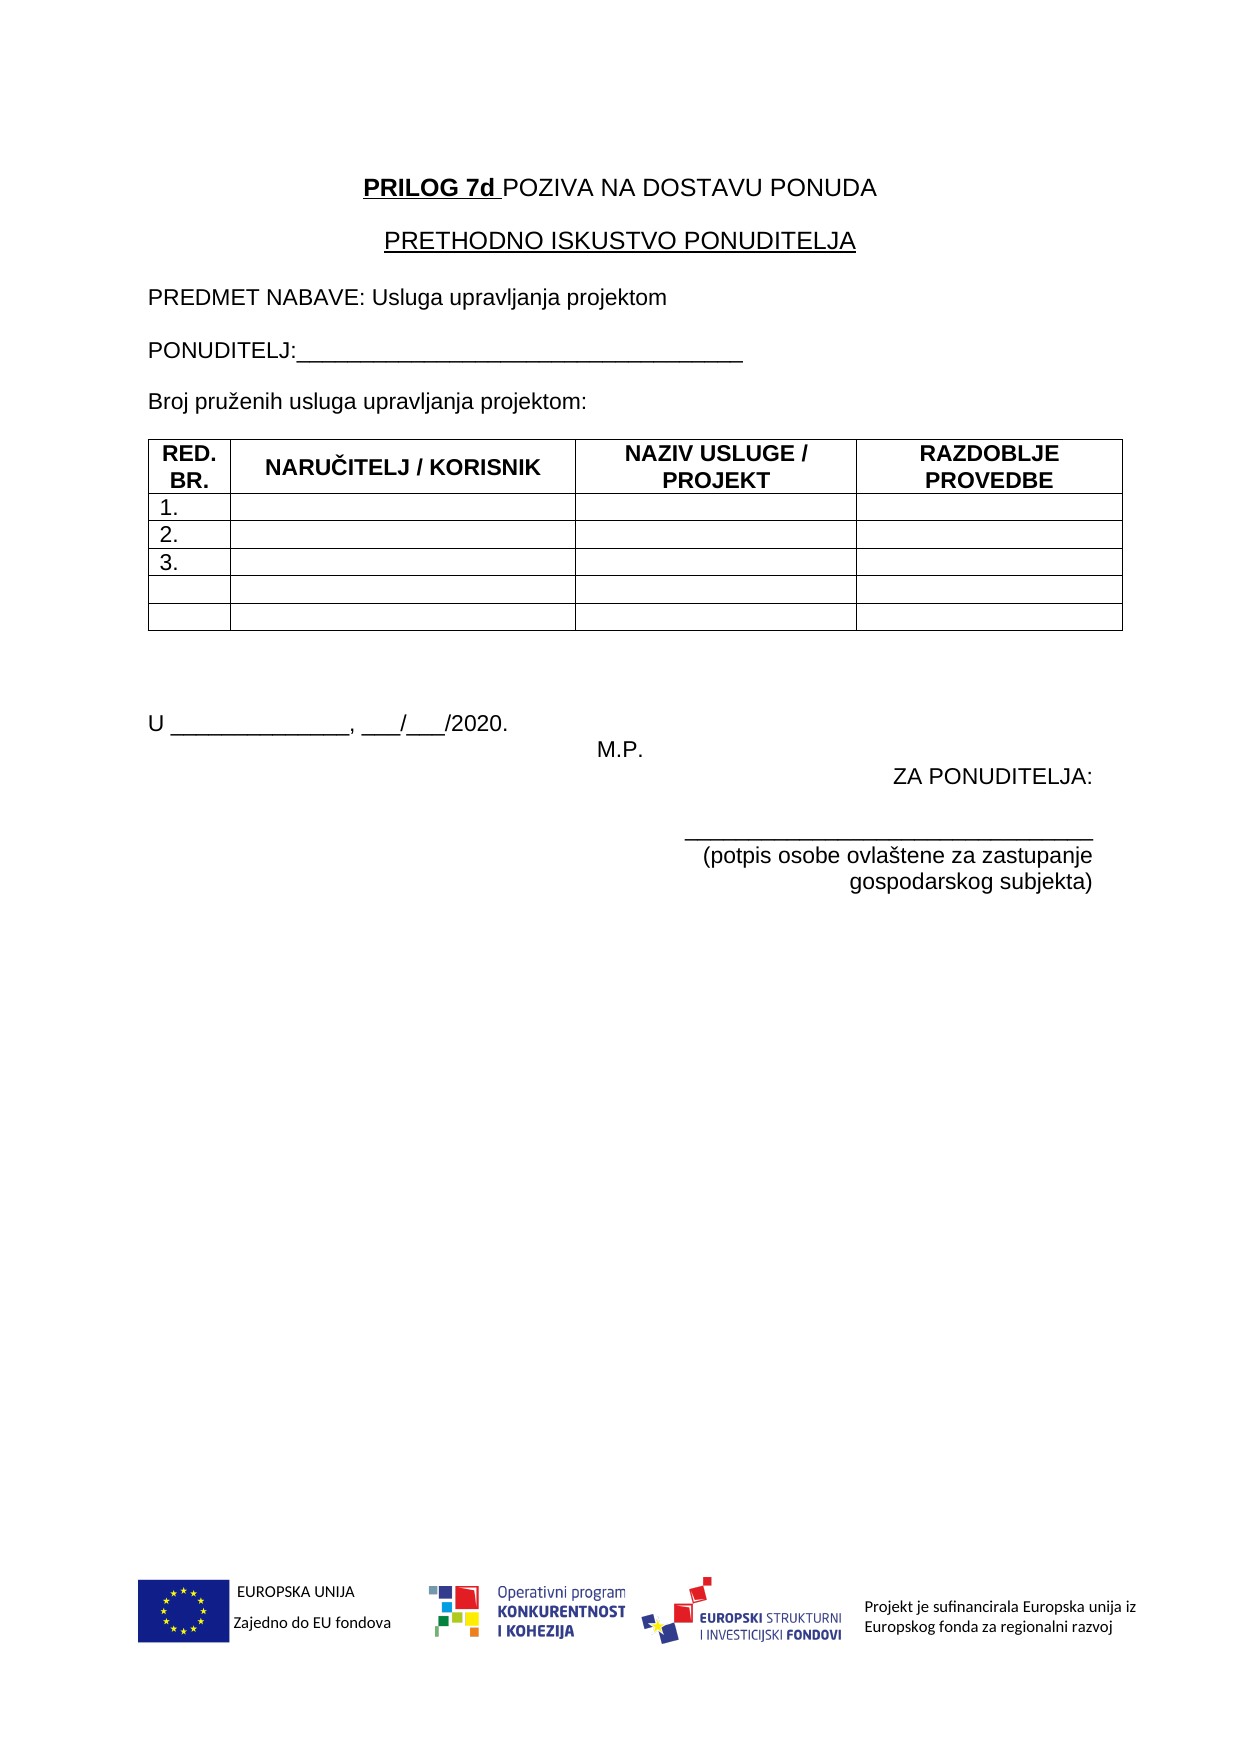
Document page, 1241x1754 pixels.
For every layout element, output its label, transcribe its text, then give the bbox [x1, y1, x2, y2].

table_cell [576, 549, 856, 575]
table_cell [149, 576, 230, 603]
table_cell [857, 604, 1122, 630]
table_cell [231, 521, 575, 548]
table_cell 3. [149, 549, 230, 575]
picture [428, 1586, 625, 1639]
table_cell [857, 576, 1122, 603]
text ________________________________ [148, 815, 1093, 842]
text PONUDITELJ:___________________________________ [148, 337, 1093, 363]
text M.P. [148, 736, 1093, 763]
table_cell [857, 521, 1122, 548]
picture [136, 1579, 231, 1644]
table_cell [576, 576, 856, 603]
text U ______________, ___/___/2020. [148, 710, 1093, 736]
text PREDMET NABAVE: Usluga upravljanja projektom [148, 284, 1093, 310]
table_header RED. BR. [149, 440, 230, 493]
text PRETHODNO ISKUSTVO PONUDITELJA [148, 226, 1093, 255]
table_cell [149, 604, 230, 630]
picture [641, 1577, 841, 1644]
table_cell [231, 494, 575, 520]
table_header NAZIV USLUGE / PROJEKT [576, 440, 856, 493]
table_header NARUČITELJ / KORISNIK [231, 440, 575, 493]
table_cell [231, 576, 575, 603]
table_cell [857, 549, 1122, 575]
text Broj pruženih usluga upravljanja projektom: [148, 388, 1093, 414]
table_cell 2. [149, 521, 230, 548]
text ZA PONUDITELJA: [148, 763, 1093, 789]
text (potpis osobe ovlaštene za zastupanje gospodarskog subjekta) [148, 842, 1093, 894]
text PRILOG 7d POZIVA NA DOSTAVU PONUDA [148, 173, 1093, 201]
table_cell [857, 494, 1122, 520]
table_cell [576, 521, 856, 548]
table_cell [576, 494, 856, 520]
table_header RAZDOBLJE PROVEDBE [857, 440, 1122, 493]
table_cell [231, 549, 575, 575]
table_cell 1. [149, 494, 230, 520]
table_cell [231, 604, 575, 630]
table_cell [576, 604, 856, 630]
